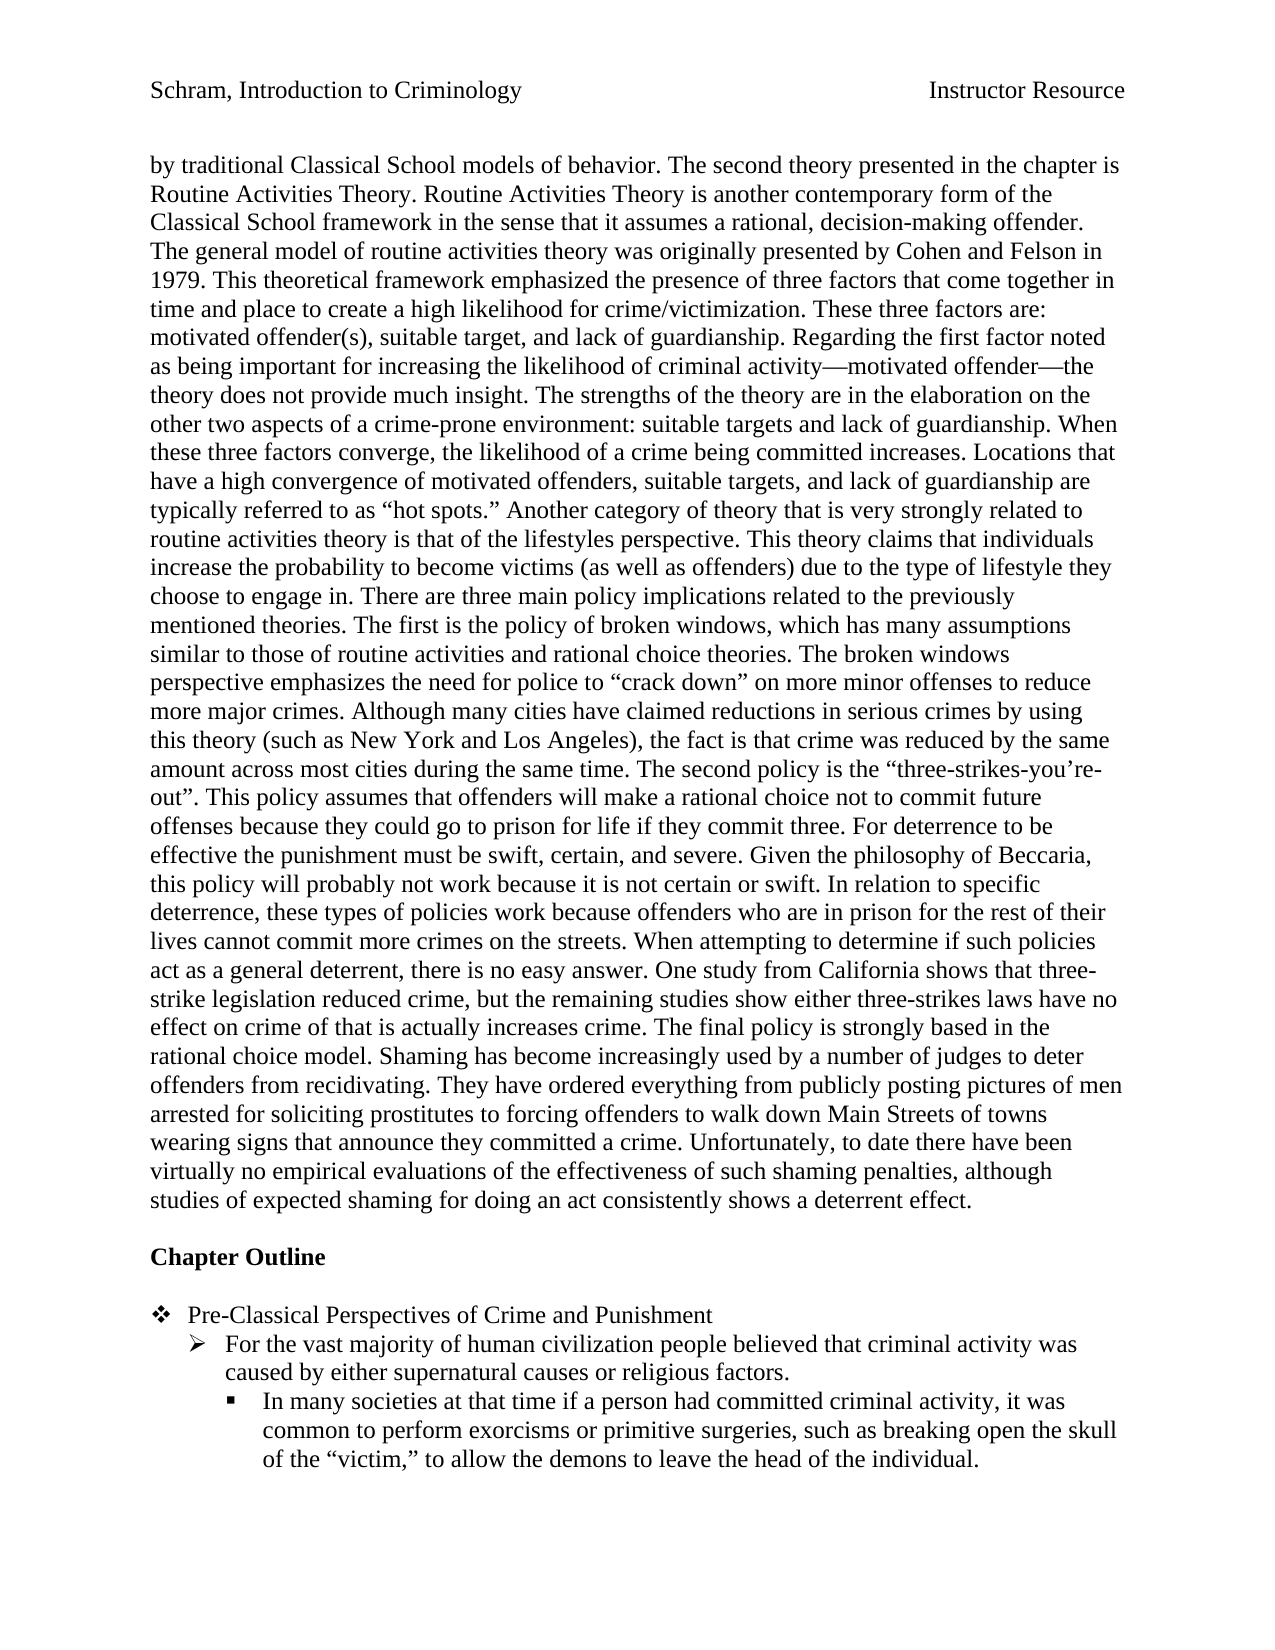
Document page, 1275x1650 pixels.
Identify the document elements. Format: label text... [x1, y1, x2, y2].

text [150, 150, 1125, 1214]
list Pre-Classical Perspectives of Crime and Punishment [150, 1300, 1125, 1329]
text Chapter Outline [150, 1242, 1125, 1271]
list In many societies at that time if a person had committed criminal activity, it was common to perform exorcisms or primitive surgeries, such as breaking open the skull of the “victim,” to allow the demons to leave the head of the individual. [225, 1386, 1125, 1472]
list For the vast majority of human civilization people believed that criminal activity was caused by either supernatural causes or religious factors. [187, 1329, 1125, 1386]
